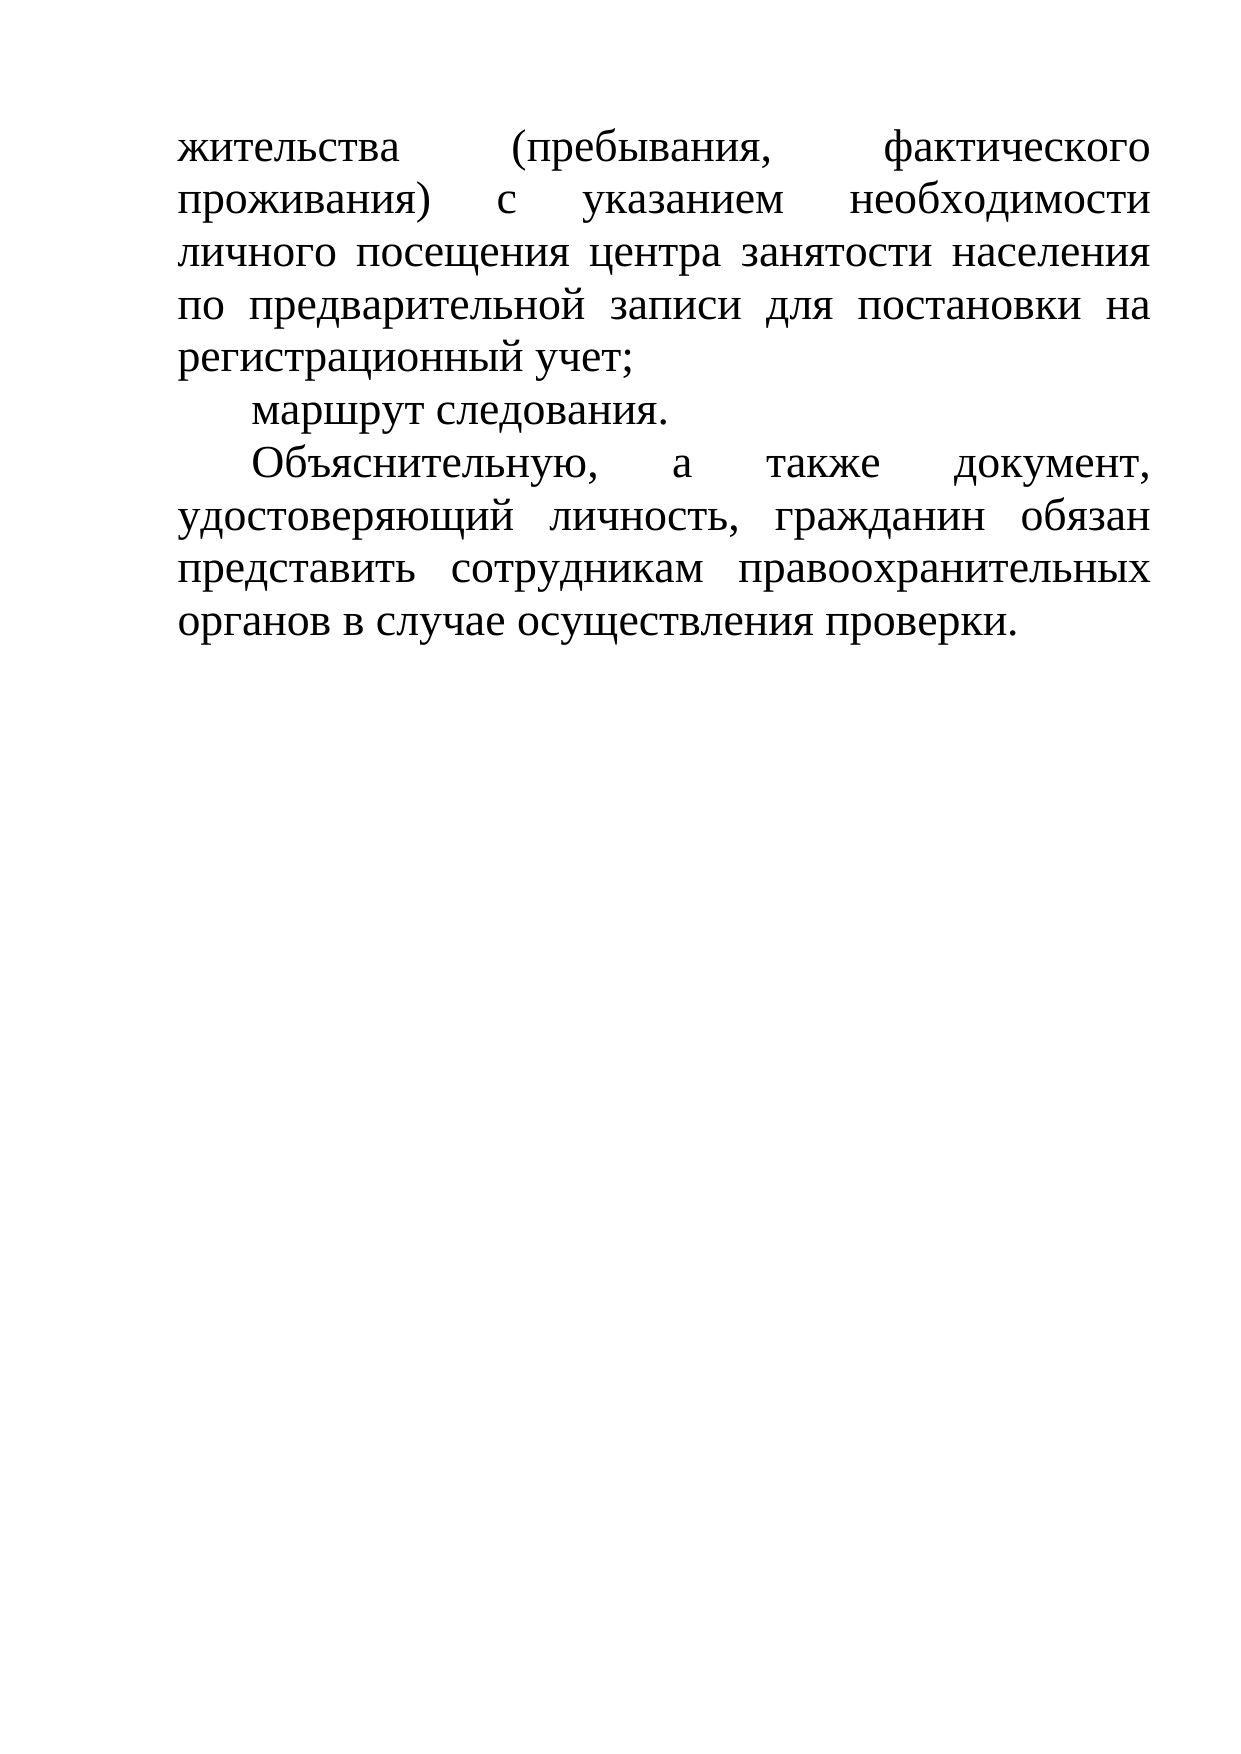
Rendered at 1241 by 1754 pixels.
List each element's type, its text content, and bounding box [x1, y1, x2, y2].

text маршрут следования. [177, 382, 1152, 434]
text Объяснительную, а также документ, удостоверяющий личность, гражданин обязан представить сотрудникам правоохранительных органов в случае осуществления проверки. [177, 434, 1152, 645]
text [177, 118, 1152, 382]
